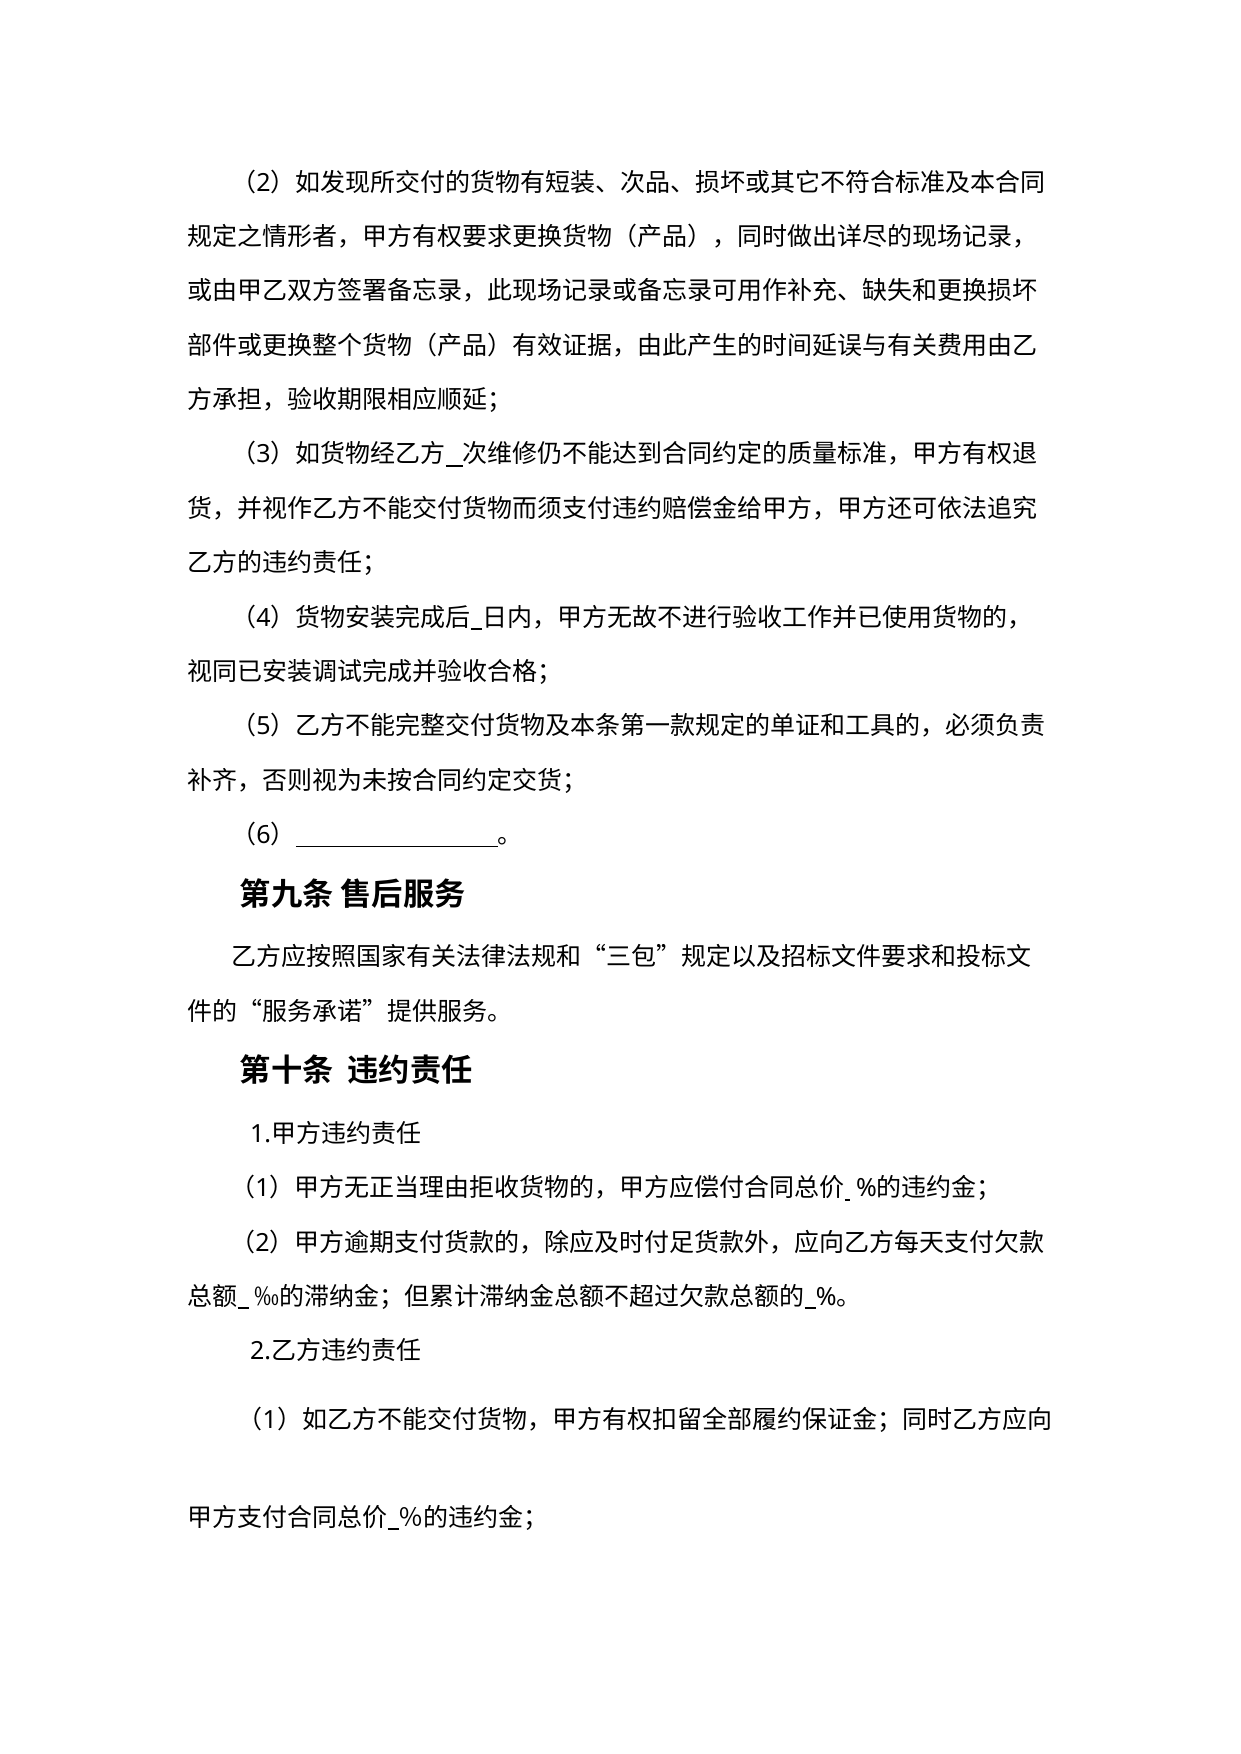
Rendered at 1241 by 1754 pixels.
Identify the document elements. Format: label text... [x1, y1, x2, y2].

text （6） 。 [187, 814, 1053, 851]
text （3）如货物经乙方 次维修仍不能达到合同约定的质量标准，甲方有权退货，并视作乙方不能交付货物而须支付违约赔偿金给甲方，甲方还可依法追究乙方的违约责任； [187, 434, 1053, 579]
text （5）乙方不能完整交付货物及本条第一款规定的单证和工具的，必须负责补齐，否则视为未按合同约定交货； [187, 706, 1053, 796]
text 第九条 售后服务 [187, 869, 1053, 914]
text 1.甲方违约责任 [187, 1113, 1053, 1149]
text （1）甲方无正当理由拒收货物的，甲方应偿付合同总价 %的违约金； [187, 1168, 1053, 1204]
text 乙方应按照国家有关法律法规和“三包”规定以及招标文件要求和投标文件的“服务承诺”提供服务。 [187, 937, 1053, 1027]
text 第十条 违约责任 [187, 1045, 1053, 1091]
text （1）如乙方不能交付货物，甲方有权扣留全部履约保证金；同时乙方应向甲方支付合同总价 ％的违约金； [187, 1385, 1053, 1548]
text （2）甲方逾期支付货款的，除应及时付足货款外，应向乙方每天支付欠款总额 ‰的滞纳金；但累计滞纳金总额不超过欠款总额的 %。 [187, 1222, 1053, 1313]
text 2.乙方违约责任 [187, 1331, 1053, 1367]
text （4）货物安装完成后 日内，甲方无故不进行验收工作并已使用货物的，视同已安装调试完成并验收合格； [187, 597, 1053, 688]
text （2）如发现所交付的货物有短装、次品、损坏或其它不符合标准及本合同规定之情形者，甲方有权要求更换货物（产品），同时做出详尽的现场记录，或由甲乙双方签署备忘录，此现场记录或备忘录可用作补充、缺失和更换损坏部件或更换整个货物（产品）有效证据，由此产生的时间延误与有关费用由乙方承担，验收期限相应顺延； [187, 162, 1053, 416]
